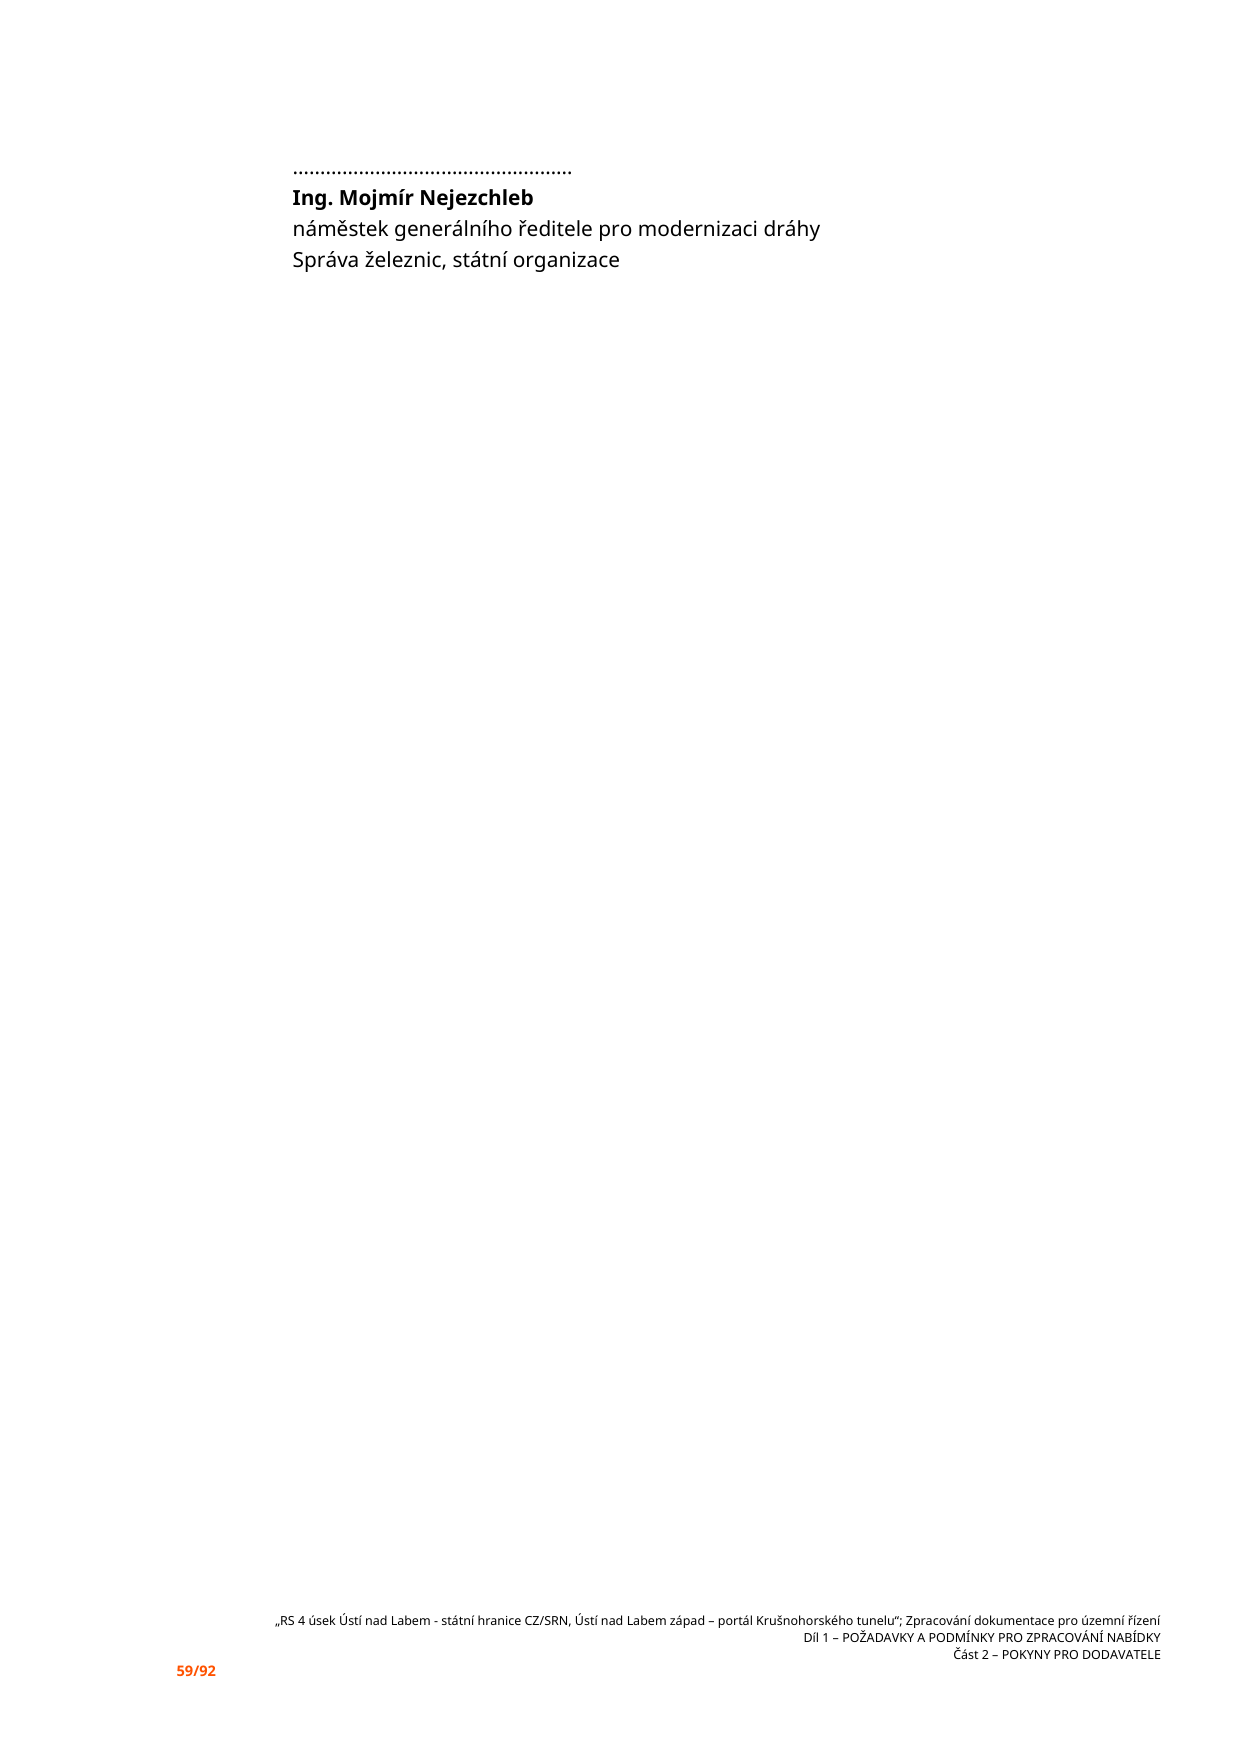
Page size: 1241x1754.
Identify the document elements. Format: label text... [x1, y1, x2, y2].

text Správa železnic, státní organizace [292, 246, 1125, 274]
text náměstek generálního ředitele pro modernizaci dráhy [292, 214, 1125, 243]
text Ing. Mojmír Nejezchleb [292, 183, 1125, 212]
text …………………………………………… [292, 152, 1125, 180]
